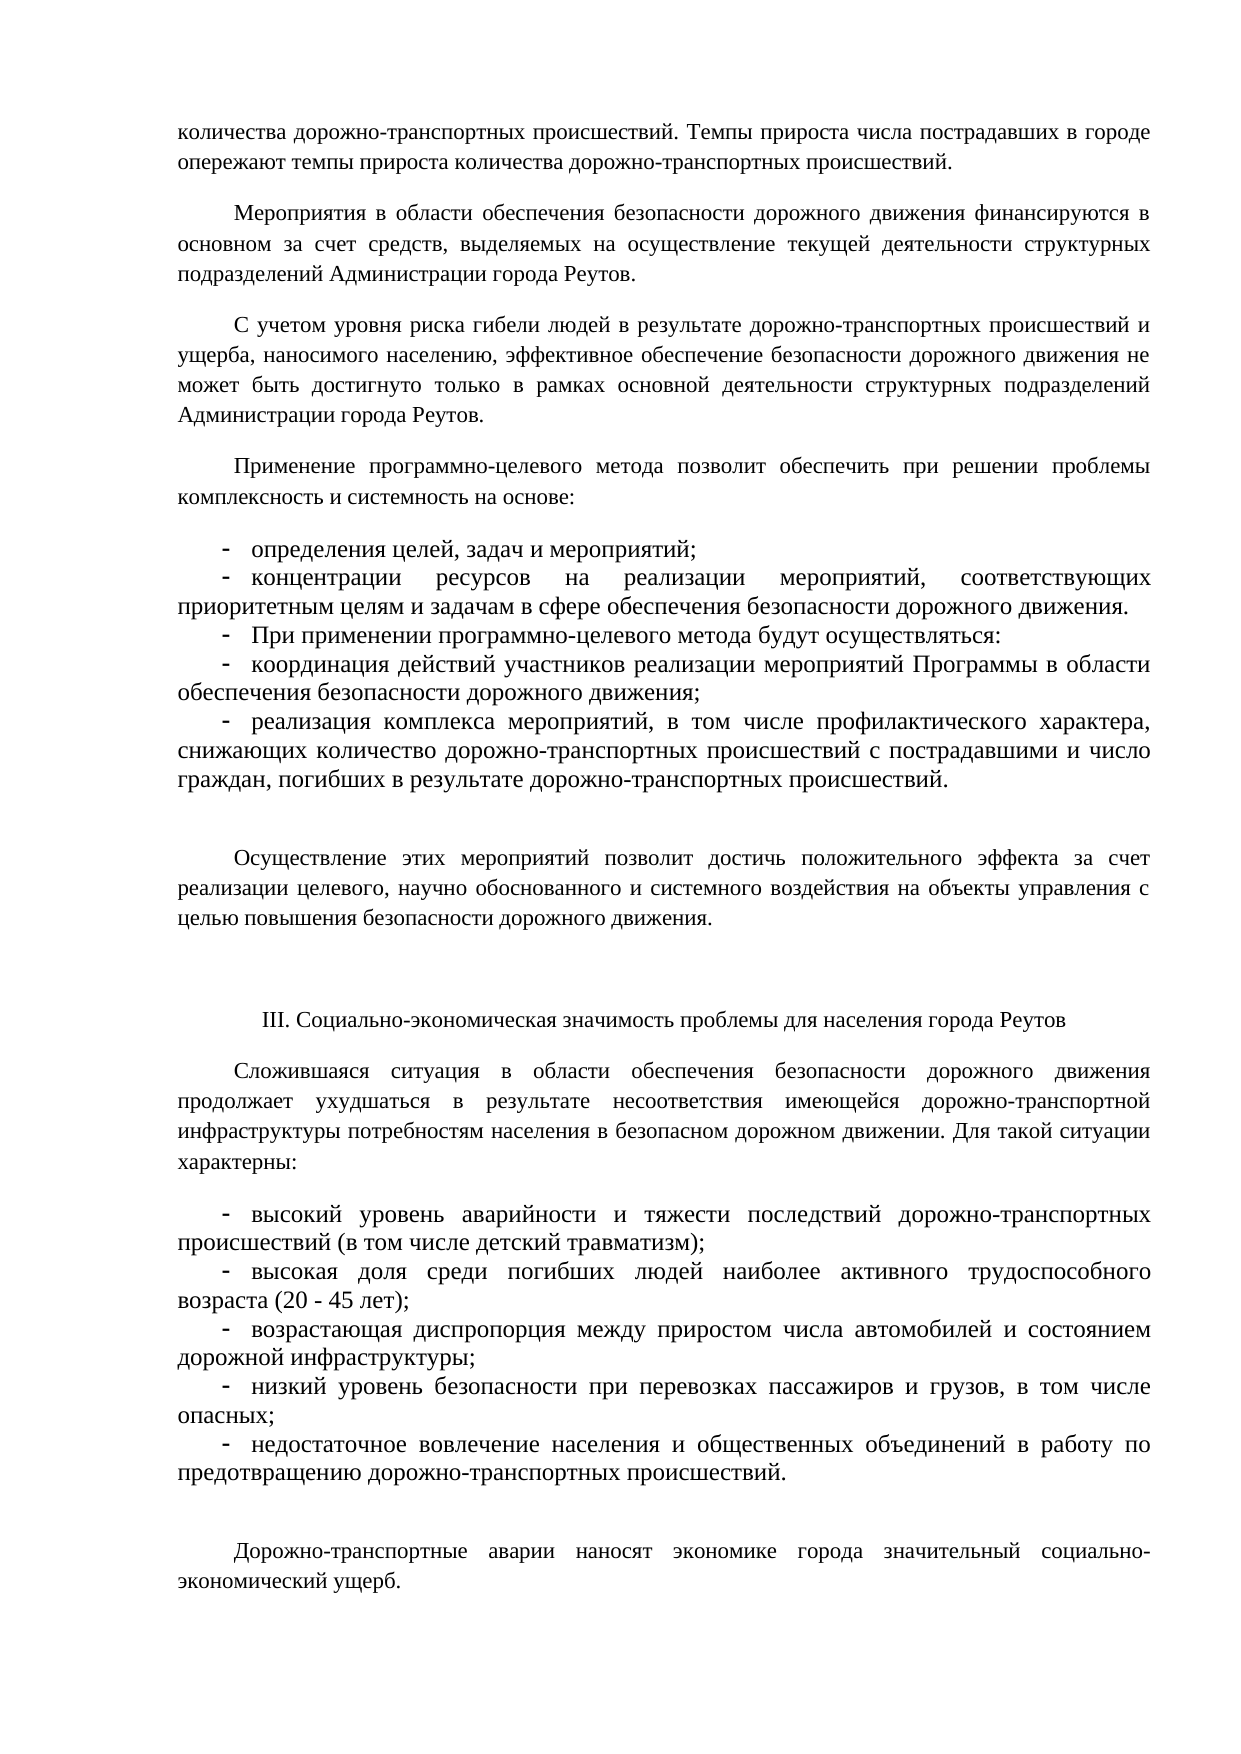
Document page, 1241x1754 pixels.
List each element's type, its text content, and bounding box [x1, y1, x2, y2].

list определения целей, задач и мероприятий; [177, 534, 1152, 562]
list высокий уровень аварийности и тяжести последствий дорожно-транспортных происшествий (в том числе детский травматизм); [177, 1199, 1152, 1256]
list реализация комплекса мероприятий, в том числе профилактического характера, снижающих количество дорожно-транспортных происшествий с пострадавшими и число граждан, погибших в результате дорожно-транспортных происшествий. [177, 706, 1152, 792]
text III. Социально-экономическая значимость проблемы для населения города Реутов [177, 1006, 1152, 1032]
list недостаточное вовлечение населения и общественных объединений в работу по предотвращению дорожно-транспортных происшествий. [177, 1429, 1152, 1486]
text Мероприятия в области обеспечения безопасности дорожного движения финансируются в основном за счет средств, выделяемых на осуществление текущей деятельности структурных подразделений Администрации города Реутов. [177, 199, 1152, 286]
list возрастающая диспропорция между приростом числа автомобилей и состоянием дорожной инфраструктуры; [177, 1314, 1152, 1371]
list При применении программно-целевого метода будут осуществляться: [177, 620, 1152, 649]
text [177, 118, 1152, 175]
text Осуществление этих мероприятий позволит достичь положительного эффекта за счет реализации целевого, научно обоснованного и системного воздействия на объекты управления с целью повышения безопасности дорожного движения. [177, 843, 1152, 930]
list концентрации ресурсов на реализации мероприятий, соответствующих приоритетным целям и задачам в сфере обеспечения безопасности дорожного движения. [177, 562, 1152, 620]
list низкий уровень безопасности при перевозках пассажиров и грузов, в том числе опасных; [177, 1371, 1152, 1429]
text Сложившаяся ситуация в области обеспечения безопасности дорожного движения продолжает ухудшаться в результате несоответствия имеющейся дорожно-транспортной инфраструктуры потребностям населения в безопасном дорожном движении. Для такой ситуации характерны: [177, 1057, 1152, 1174]
text Применение программно-целевого метода позволит обеспечить при решении проблемы комплексность и системность на основе: [177, 452, 1152, 509]
list высокая доля среди погибших людей наиболее активного трудоспособного возраста (20 - 45 лет); [177, 1256, 1152, 1314]
list координация действий участников реализации мероприятий Программы в области обеспечения безопасности дорожного движения; [177, 649, 1152, 706]
text Дорожно-транспортные аварии наносят экономике города значительный социально-экономический ущерб. [177, 1537, 1152, 1594]
text С учетом уровня риска гибели людей в результате дорожно-транспортных происшествий и ущерба, наносимого населению, эффективное обеспечение безопасности дорожного движения не может быть достигнуто только в рамках основной деятельности структурных подразделений Администрации города Реутов. [177, 311, 1152, 428]
